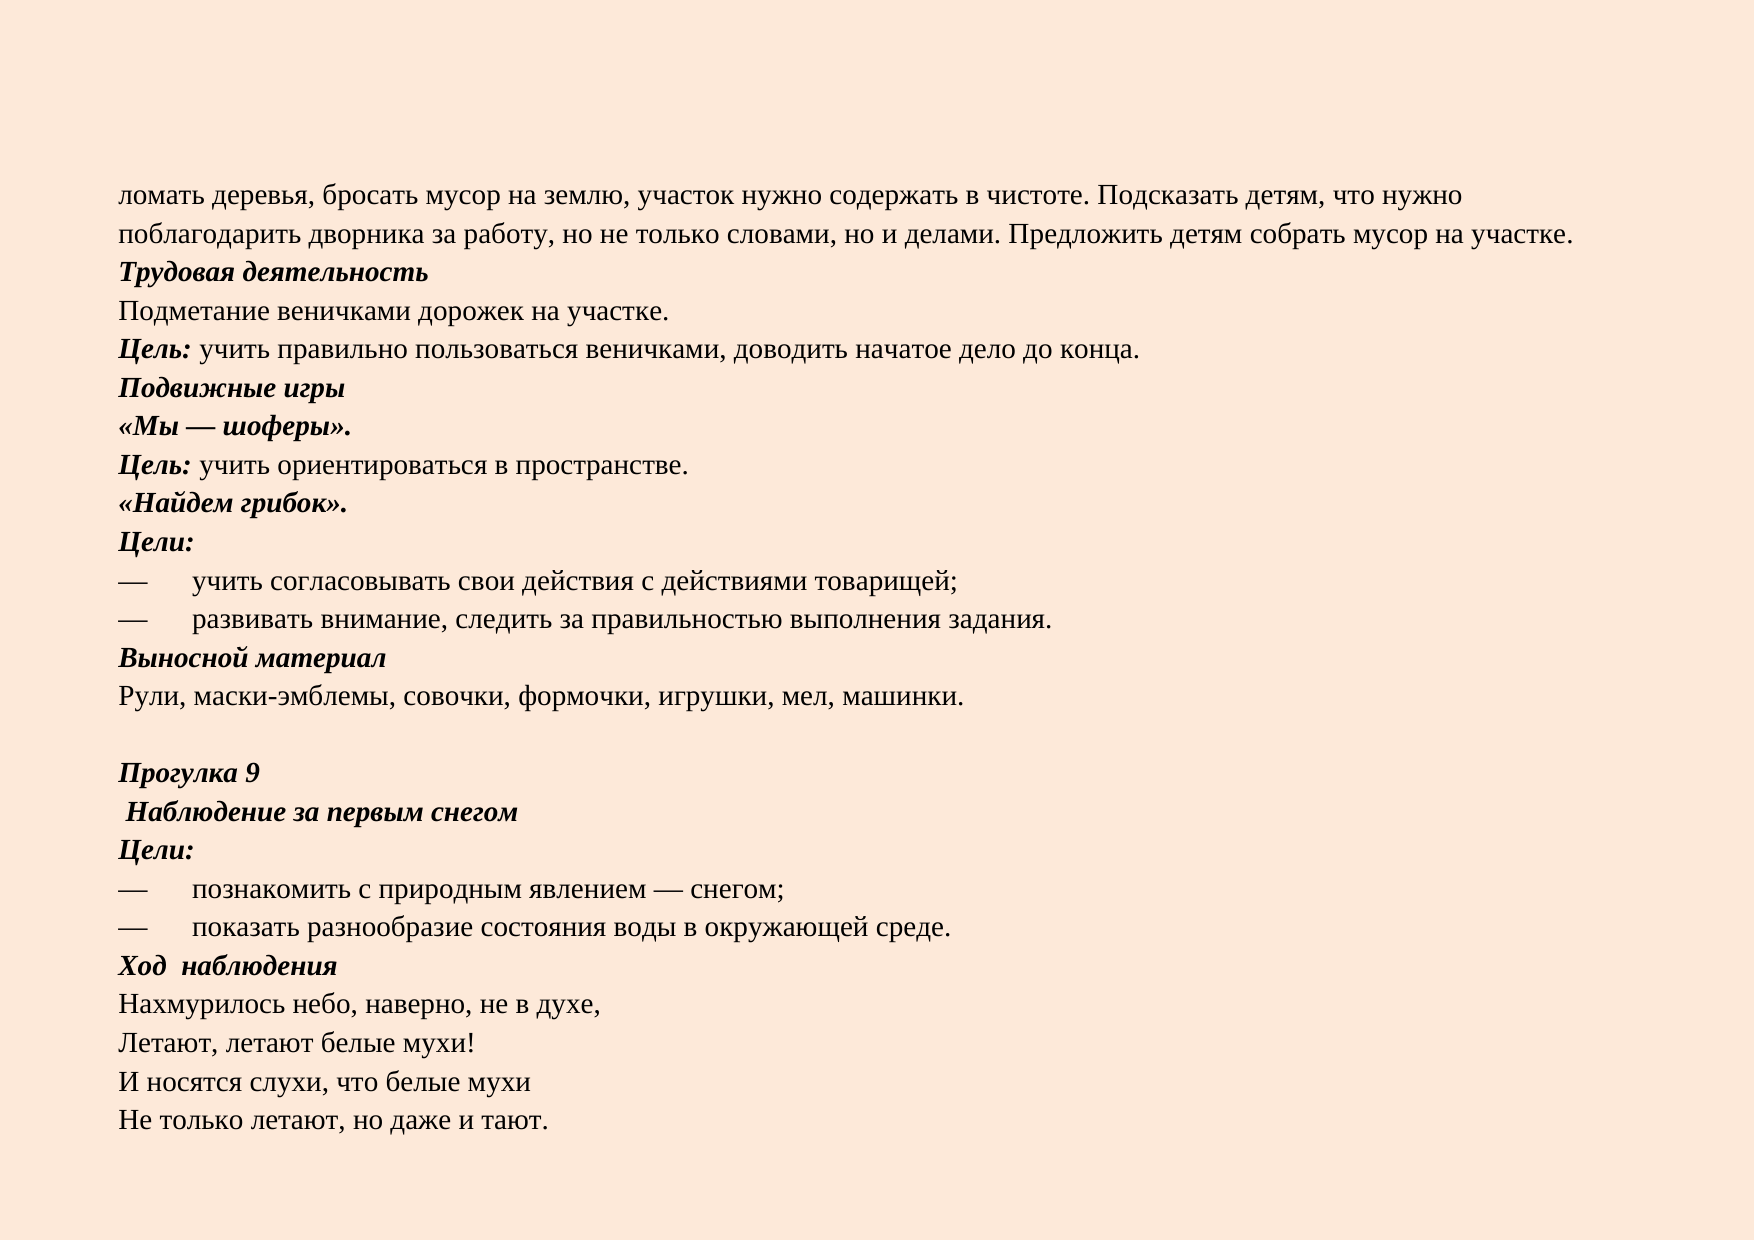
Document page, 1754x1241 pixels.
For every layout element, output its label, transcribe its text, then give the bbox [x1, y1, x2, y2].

text И носятся слухи, что белые мухи [118, 1064, 1636, 1097]
text — познакомить с природным явлением — снегом; [118, 871, 1636, 904]
text Подвижные игры [118, 370, 1636, 403]
text Прогулка 9 [118, 755, 1636, 789]
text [118, 177, 1636, 249]
text Рули, маски-эмблемы, совочки, формочки, игрушки, мел, машинки. [118, 678, 1636, 712]
text Цели: [118, 524, 1636, 558]
text Летают, летают белые мухи! [118, 1025, 1636, 1059]
text Цель: учить правильно пользоваться веничками, доводить начатое дело до конца. [118, 331, 1636, 365]
text Подметание веничками дорожек на участке. [118, 293, 1636, 326]
text Цели: [118, 832, 1636, 866]
text Нахмурилось небо, наверно, не в духе, [118, 987, 1636, 1020]
text Цель: учить ориентироваться в пространстве. [118, 447, 1636, 481]
text Выносной материал [118, 640, 1636, 673]
text «Мы — шоферы». [118, 408, 1636, 442]
text — показать разнообразие состояния воды в окружающей среде. [118, 909, 1636, 943]
text — учить согласовывать свои действия с действиями товарищей; [118, 563, 1636, 596]
text Трудовая деятельность [118, 254, 1636, 288]
text Не только летают, но даже и тают. [118, 1102, 1636, 1136]
text Наблюдение за первым снегом [118, 794, 1636, 827]
text — развивать внимание, следить за правильностью выполнения задания. [118, 601, 1636, 635]
text Ход наблюдения [118, 948, 1636, 982]
text «Найдем грибок». [118, 486, 1636, 519]
